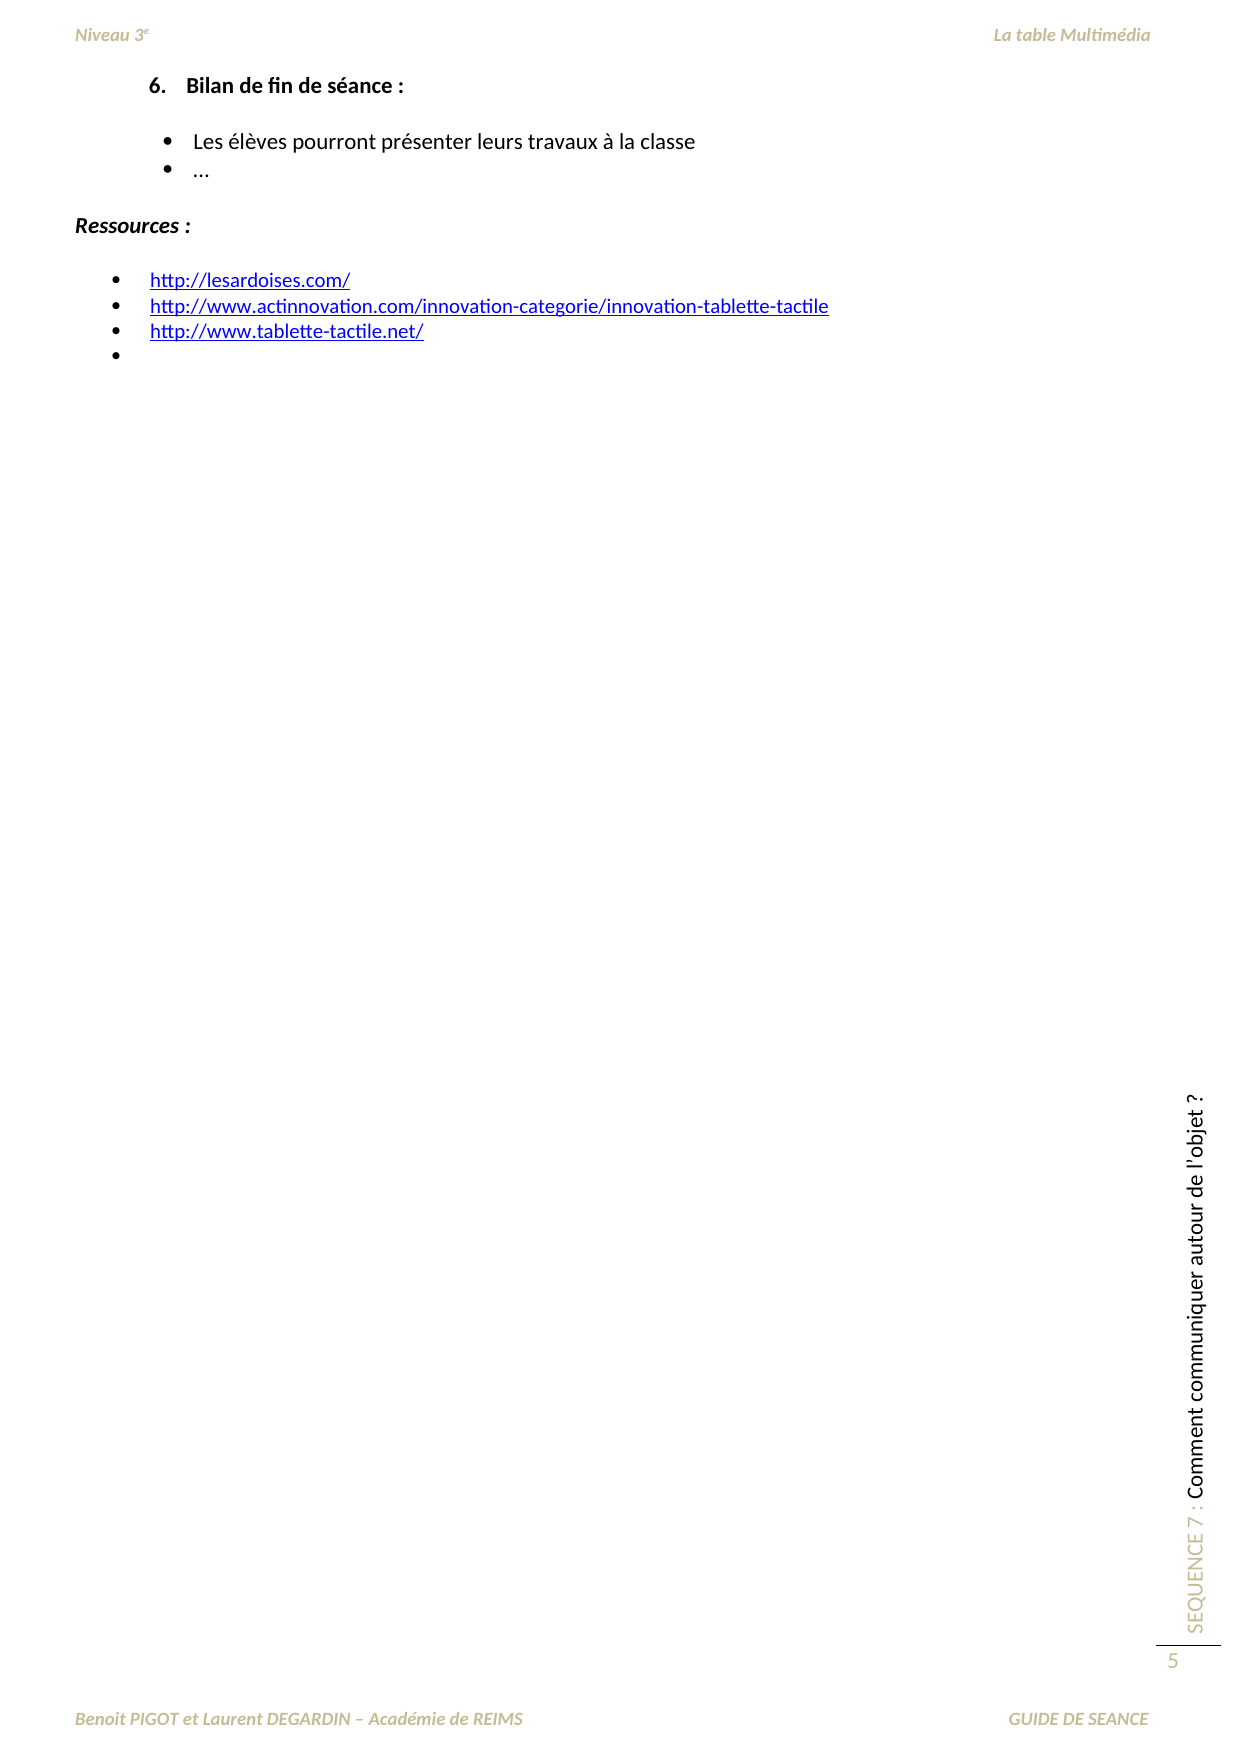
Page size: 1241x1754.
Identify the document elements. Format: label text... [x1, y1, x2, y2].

list Bilan de fin de séance : [149, 71, 1157, 99]
list http://lesardoises.com/ [112, 267, 1157, 293]
list … [164, 155, 1157, 183]
list Les élèves pourront présenter leurs travaux à la classe [164, 127, 1157, 155]
text Ressources : [75, 211, 1157, 239]
list http://www.tablette-tactile.net/ [112, 318, 1157, 344]
list http://www.actinnovation.com/innovation-categorie/innovation-tablette-tactile [112, 293, 1157, 318]
